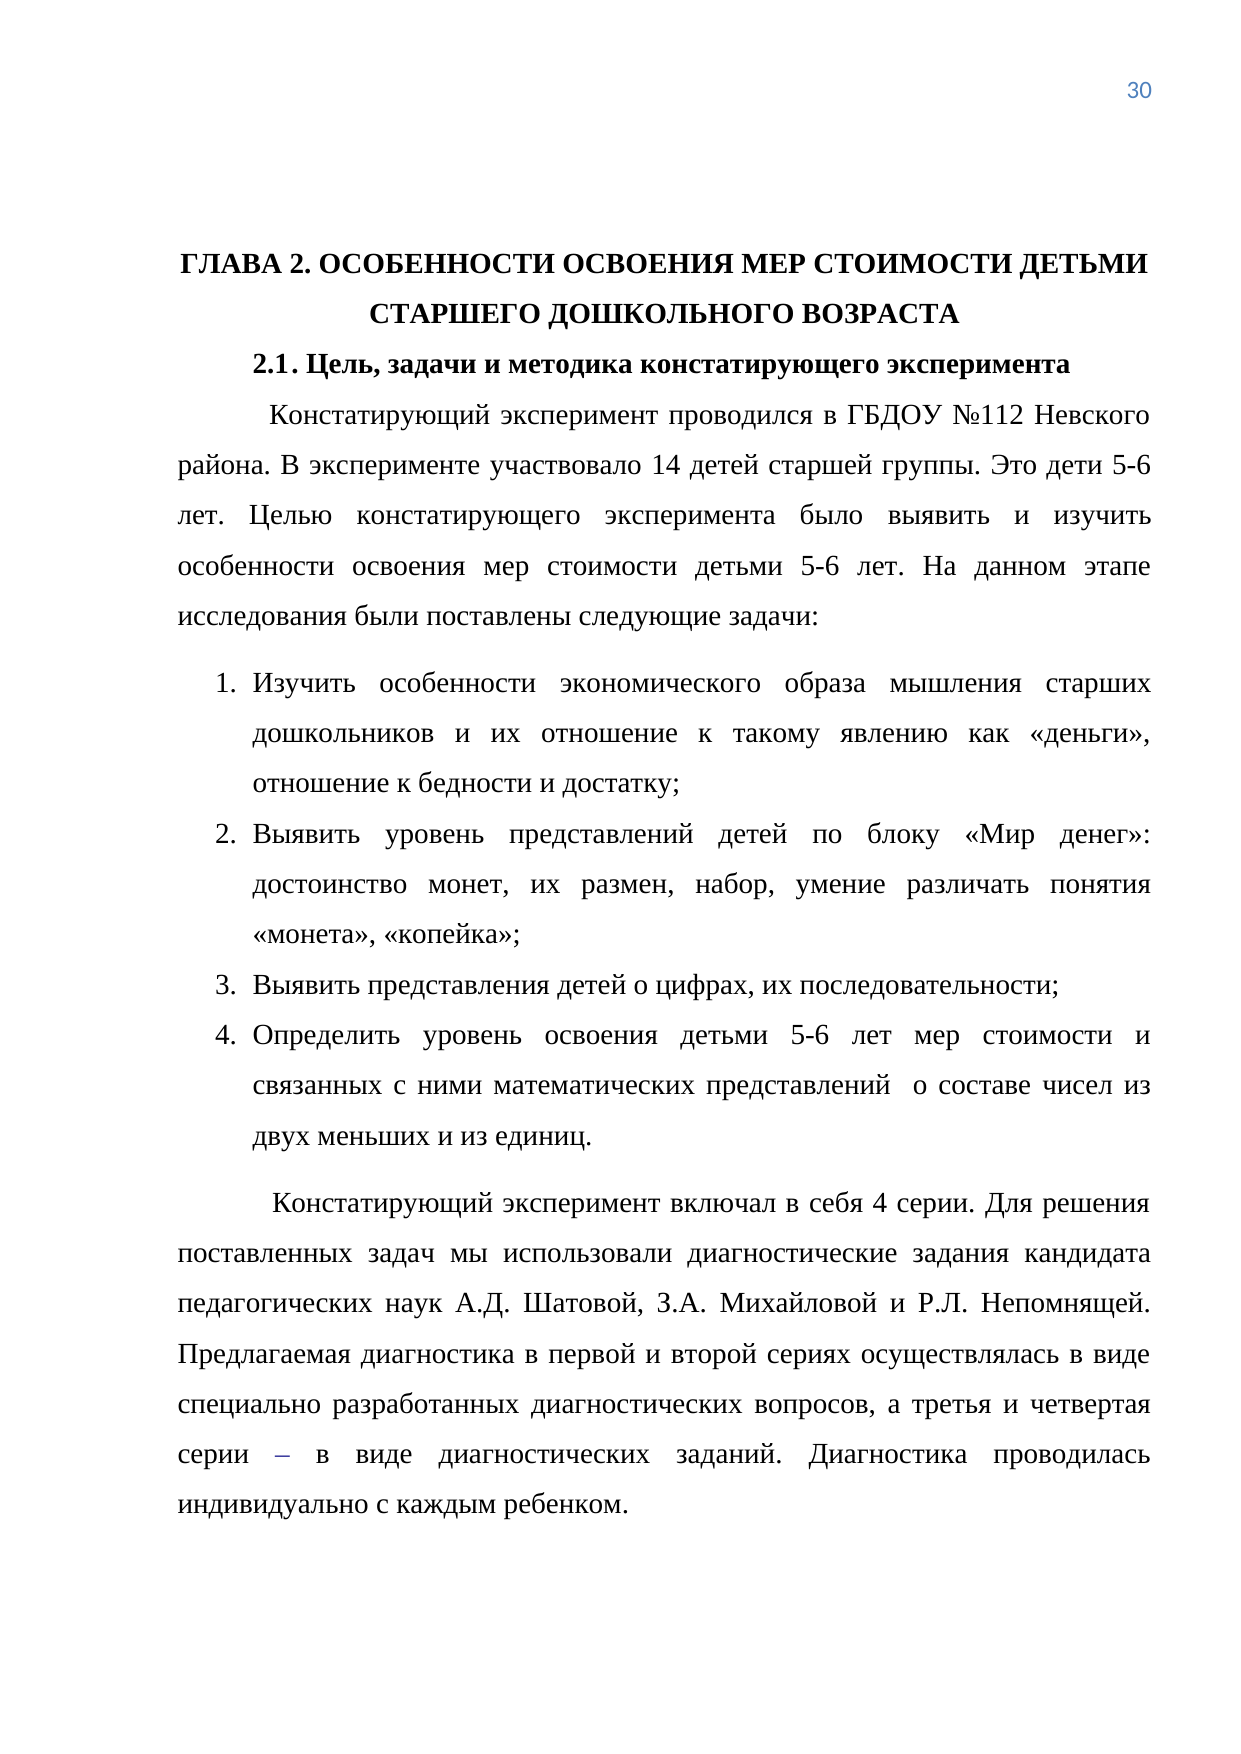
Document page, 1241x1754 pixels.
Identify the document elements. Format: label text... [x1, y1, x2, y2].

text Констатирующий эксперимент включал в себя 4 серии. Для решения поставленных задач мы использовали диагностические задания кандидата педагогических наук А.Д. Шатовой, З.А. Михайловой и Р.Л. Непомнящей. Предлагаемая диагностика в первой и второй сериях осуществлялась в виде специально разработанных диагностических вопросов, а третья и четвертая серии – в виде диагностических заданий. Диагностика проводилась индивидуально с каждым ребенком. [177, 1185, 1152, 1520]
list Определить уровень освоения детьми 5-6 лет мер стоимости и связанных с ними математических представлений о составе чисел из двух меньших и из единиц. [215, 1017, 1152, 1151]
text ГЛАВА 2. ОСОБЕННОСТИ ОСВОЕНИЯ МЕР СТОИМОСТИ ДЕТЬМИ СТАРШЕГО ДОШКОЛЬНОГО ВОЗРАСТА [177, 246, 1152, 330]
list Выявить представления детей о цифрах, их последовательности; [215, 967, 1152, 1000]
list Изучить особенности экономического образа мышления старших дошкольников и их отношение к такому явлению как «деньги», отношение к бедности и достатку; [215, 665, 1152, 799]
list Выявить уровень представлений детей по блоку «Мир денег»: достоинство монет, их размен, набор, умение различать понятия «монета», «копейка»; [215, 816, 1152, 950]
list . Цель, задачи и методика констатирующего эксперимента [252, 346, 1152, 380]
text Констатирующий эксперимент проводился в ГБДОУ №112 Невского района. В эксперименте участвовало 14 детей старшей группы. Это дети 5-6 лет. Целью констатирующего эксперимента было выявить и изучить особенности освоения мер стоимости детьми 5-6 лет. На данном этапе исследования были поставлены следующие задачи: [177, 397, 1152, 632]
